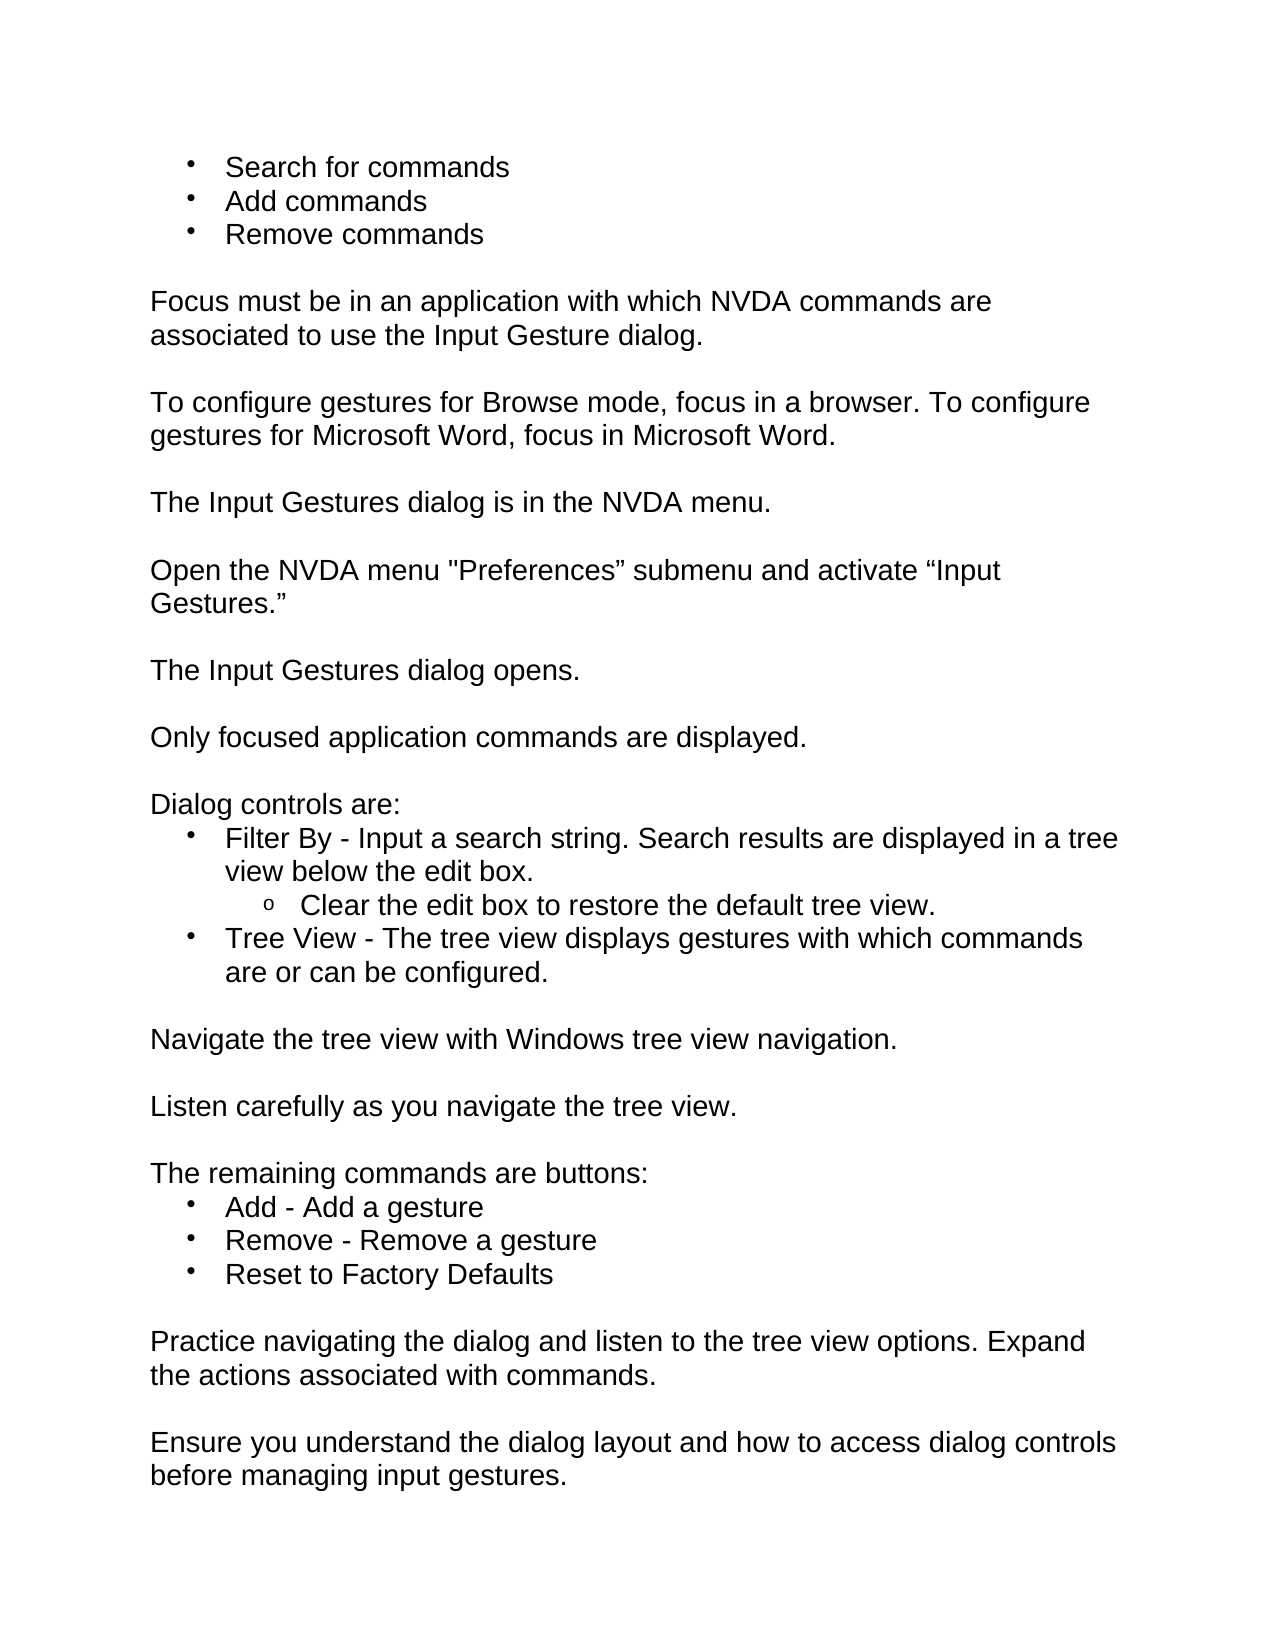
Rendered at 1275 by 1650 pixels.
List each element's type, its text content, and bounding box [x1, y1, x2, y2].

list Remove commands [187, 217, 1125, 251]
text Open the NVDA menu "Preferences” submenu and activate “Input Gestures.” [150, 552, 1125, 619]
list Filter By - Input a search string. Search results are displayed in a tree view below the edit box. [187, 821, 1125, 888]
text Dialog controls are: [150, 787, 1125, 821]
text The Input Gestures dialog opens. [150, 653, 1125, 687]
text The Input Gestures dialog is in the NVDA menu. [150, 485, 1125, 519]
list Reset to Factory Defaults [187, 1257, 1125, 1291]
text Only focused application commands are displayed. [150, 720, 1125, 754]
text Practice navigating the dialog and listen to the tree view options. Expand the actions associated with commands. [150, 1324, 1125, 1391]
text Ensure you understand the dialog layout and how to access dialog controls before managing input gestures. [150, 1425, 1125, 1492]
list Search for commands [187, 150, 1125, 183]
list Add - Add a gesture [187, 1190, 1125, 1223]
text Focus must be in an application with which NVDA commands are associated to use the Input Gesture dialog. [150, 284, 1125, 351]
text Listen carefully as you navigate the tree view. [150, 1089, 1125, 1123]
list Add commands [187, 183, 1125, 217]
text To configure gestures for Browse mode, focus in a browser. To configure gestures for Microsoft Word, focus in Microsoft Word. [150, 385, 1125, 452]
list Tree View - The tree view displays gestures with which commands are or can be configured. [187, 922, 1125, 989]
text The remaining commands are buttons: [150, 1156, 1125, 1190]
list Remove - Remove a gesture [187, 1223, 1125, 1257]
text Navigate the tree view with Windows tree view navigation. [150, 1022, 1125, 1056]
list Clear the edit box to restore the default tree view. [262, 888, 1125, 922]
